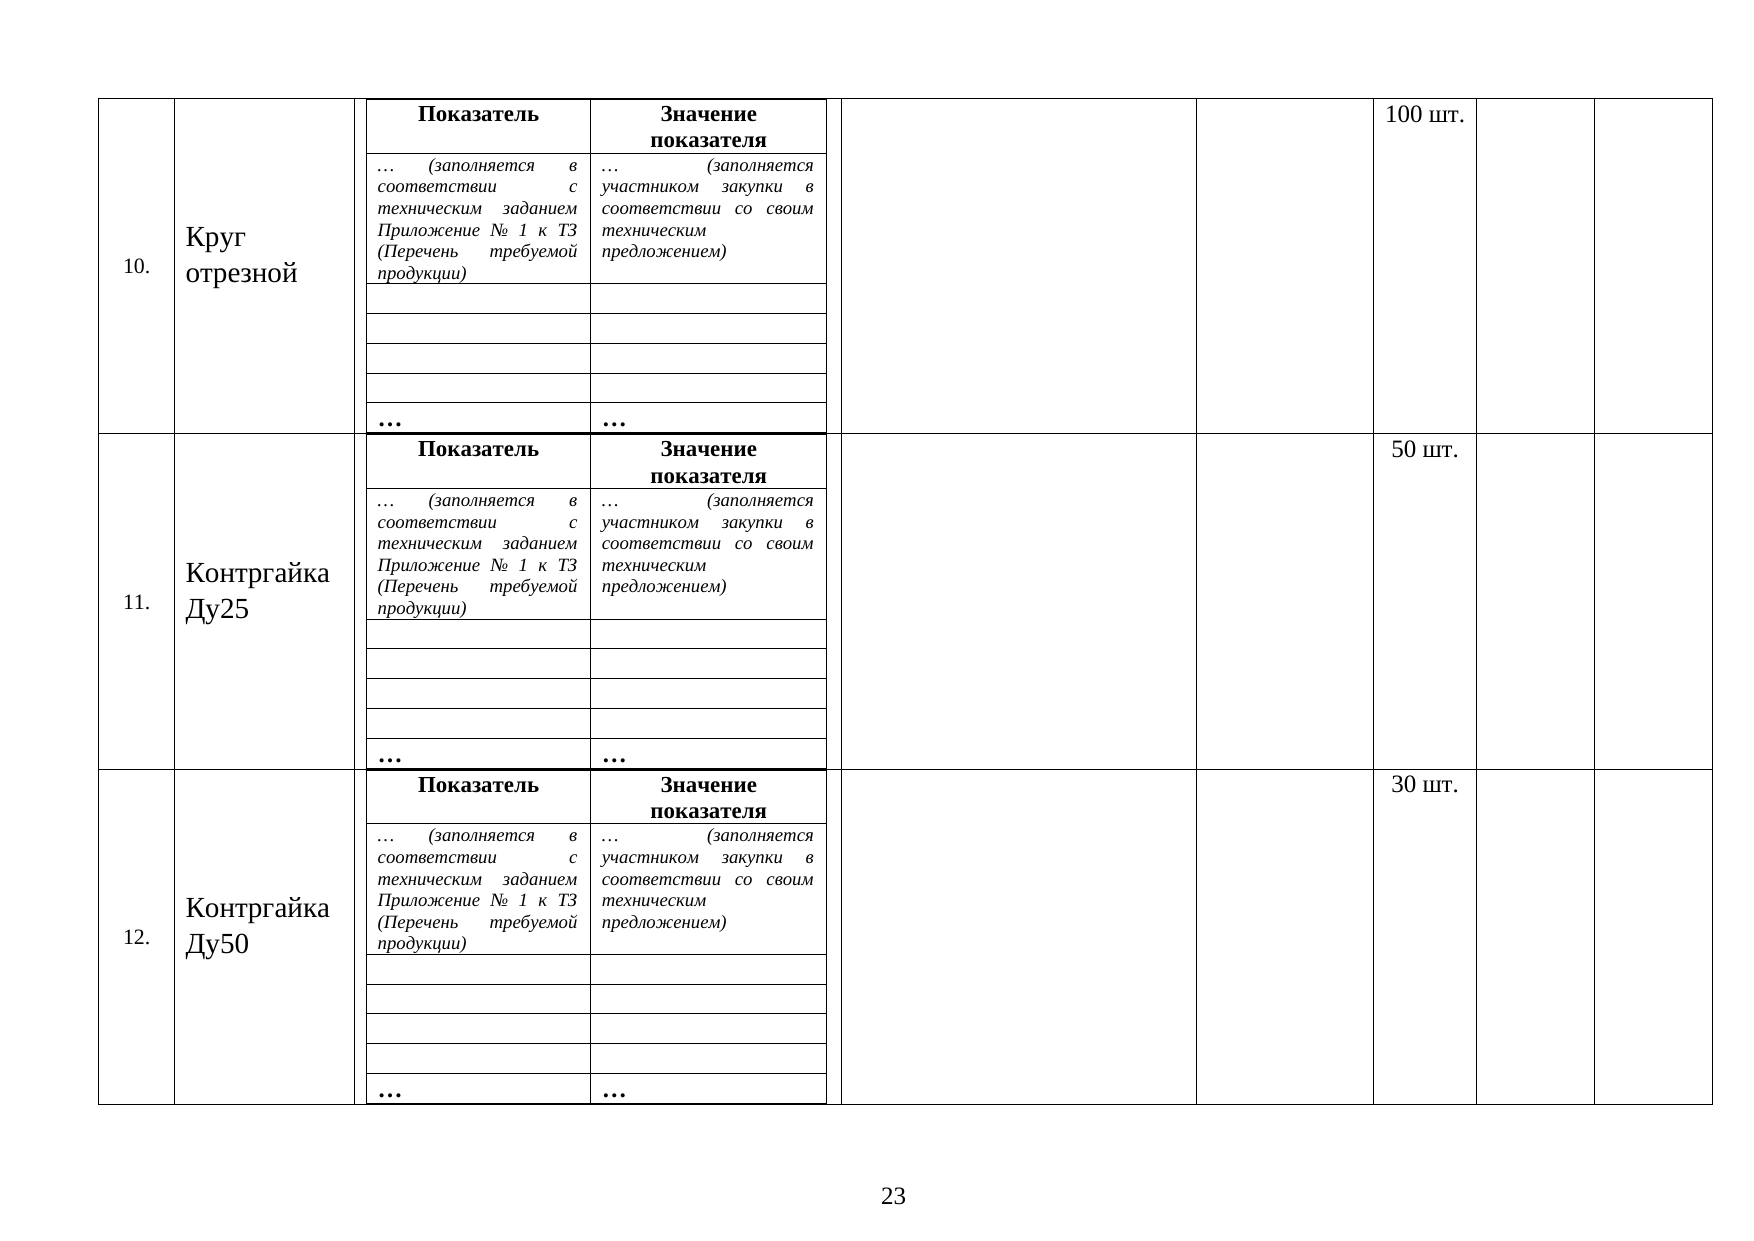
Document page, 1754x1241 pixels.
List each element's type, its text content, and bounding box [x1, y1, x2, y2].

table_cell 100 шт. [1374, 99, 1476, 433]
table_cell [367, 955, 590, 984]
table_cell Круг отрезной [175, 99, 354, 433]
table_cell [367, 1044, 590, 1073]
table_cell [591, 1074, 826, 1103]
table_cell [367, 649, 590, 678]
table_cell [1197, 434, 1373, 768]
table_cell [367, 1014, 590, 1043]
table_cell 11. [99, 434, 174, 768]
table_cell [827, 99, 841, 433]
table_cell [591, 435, 826, 488]
table_cell [842, 434, 1196, 768]
table_cell [842, 770, 1196, 1104]
table_cell [842, 99, 1196, 433]
table_cell [367, 154, 590, 283]
table_cell [827, 770, 841, 1104]
table_cell [591, 100, 826, 153]
table_cell [591, 489, 826, 619]
table_cell [591, 374, 826, 402]
table_cell [591, 955, 826, 984]
table_cell [367, 374, 590, 402]
table_cell [591, 284, 826, 313]
table_cell [367, 985, 590, 1013]
table_cell [591, 1014, 826, 1043]
table_cell [591, 709, 826, 738]
table_cell [1477, 434, 1594, 768]
table_cell [591, 649, 826, 678]
table_cell [1197, 770, 1373, 1104]
table_cell 10. [99, 99, 174, 433]
table_cell [367, 824, 590, 954]
table_cell [367, 435, 590, 488]
table_cell [591, 739, 826, 768]
table_cell [1595, 770, 1712, 1104]
table_cell [367, 679, 590, 708]
table_cell [1595, 434, 1712, 768]
table_cell [355, 770, 366, 1104]
table_cell [355, 99, 366, 433]
table_cell Контргайка Ду25 [175, 434, 354, 768]
table_cell [591, 620, 826, 648]
table_cell 30 шт. [1374, 770, 1476, 1104]
table_cell [367, 739, 590, 768]
table_cell [367, 489, 590, 619]
table_cell [591, 985, 826, 1013]
table_cell [591, 154, 826, 283]
table_cell [1477, 99, 1594, 433]
table_cell [367, 709, 590, 738]
table_cell [591, 403, 826, 432]
table_cell [355, 434, 366, 768]
table_cell [367, 771, 590, 823]
table_cell [591, 824, 826, 954]
table_cell [367, 100, 590, 153]
table_cell Контргайка Ду50 [175, 770, 354, 1104]
table_cell [367, 620, 590, 648]
table_cell [591, 344, 826, 373]
table_cell [591, 679, 826, 708]
table_cell [1595, 99, 1712, 433]
table_cell [367, 403, 590, 432]
table_cell [591, 771, 826, 823]
table_cell [1477, 770, 1594, 1104]
table_cell [591, 314, 826, 343]
table_cell [367, 344, 590, 373]
table_cell [1197, 99, 1373, 433]
table_cell 12. [99, 770, 174, 1104]
table_cell [591, 1044, 826, 1073]
table_cell 50 шт. [1374, 434, 1476, 768]
table_cell [367, 284, 590, 313]
table_cell [827, 434, 841, 768]
table_cell [367, 1074, 590, 1103]
table_cell [367, 314, 590, 343]
